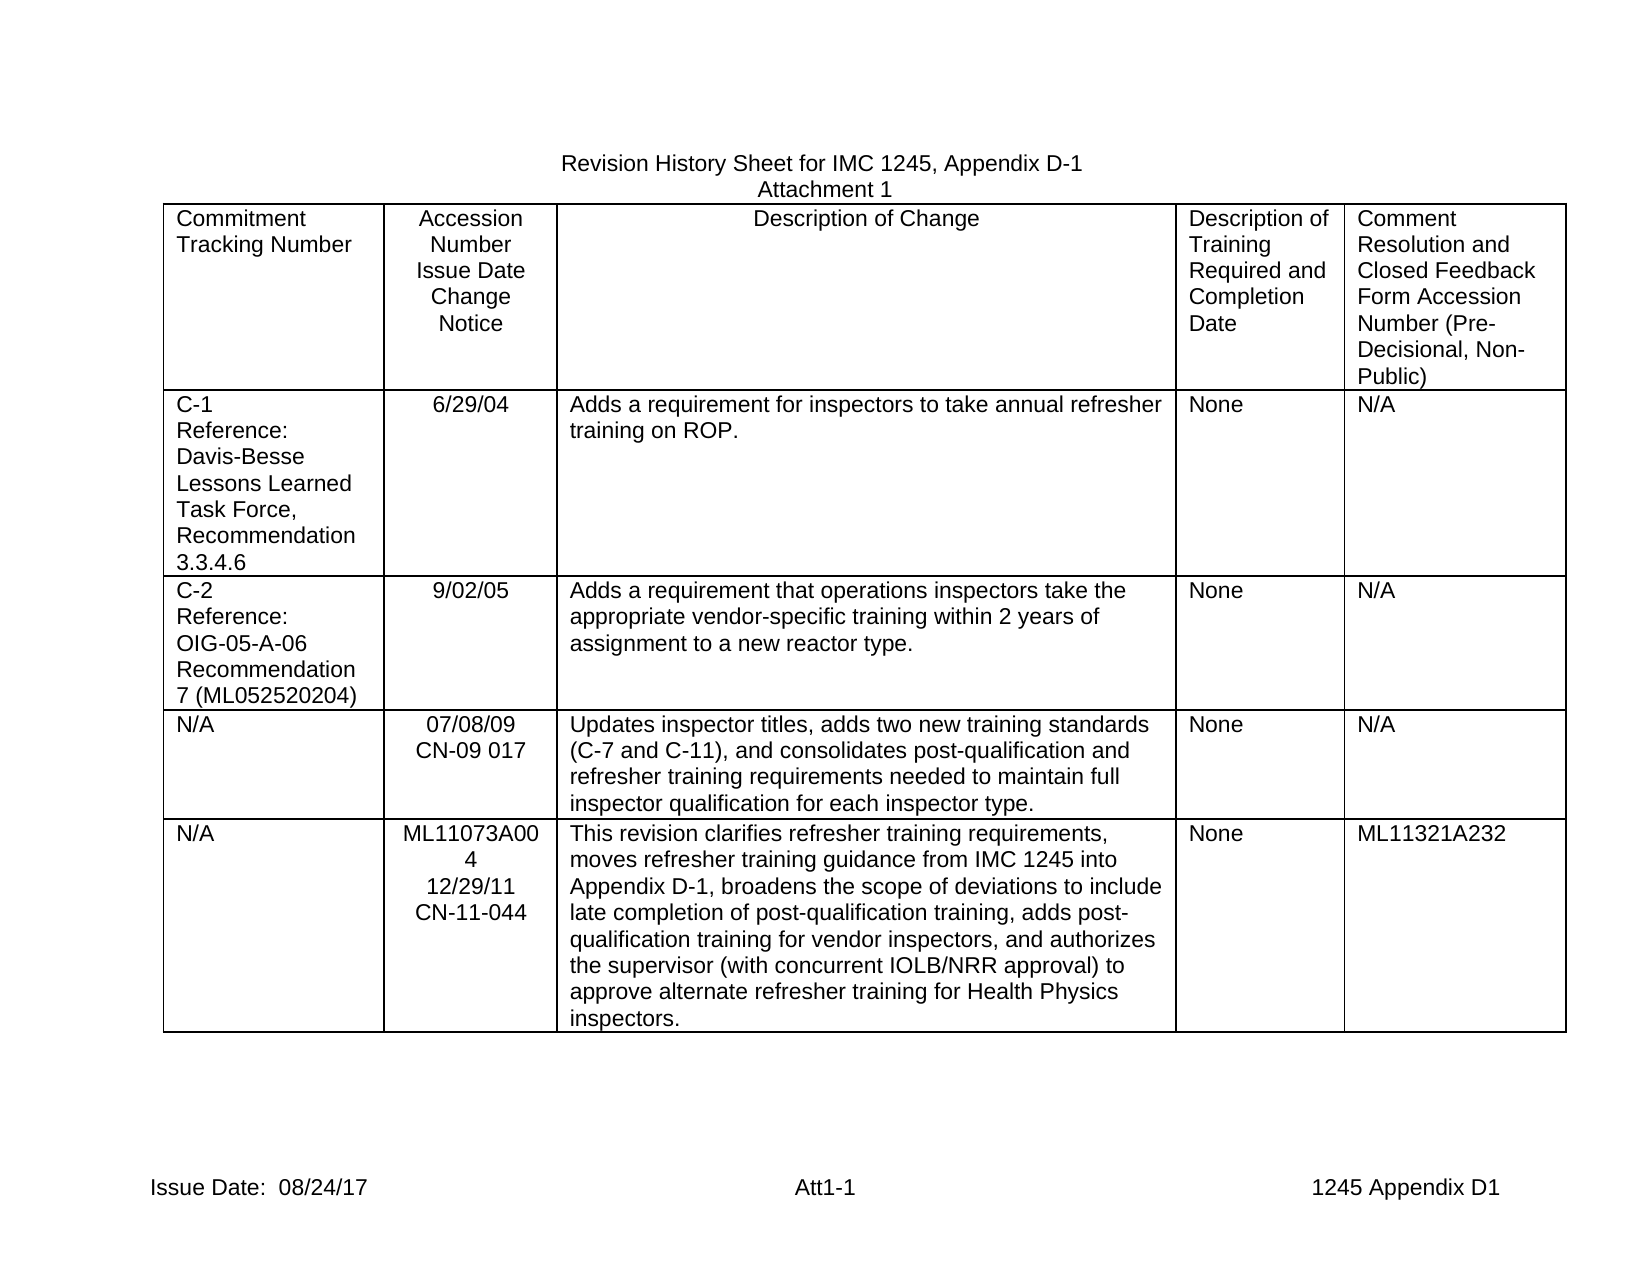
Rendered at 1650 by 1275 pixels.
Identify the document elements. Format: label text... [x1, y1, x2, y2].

table_cell N/A [1345, 577, 1565, 709]
table_cell C-1 Reference: Davis-Besse Lessons Learned Task Force, Recommendation 3.3.4.6 [164, 391, 383, 575]
table_cell Updates inspector titles, adds two new training standards (C-7 and C-11), and consolidates post-qualification and refresher training requirements needed to maintain full inspector qualification for each inspector type. [558, 711, 1175, 818]
table_cell None [1177, 711, 1344, 818]
text Revision History Sheet for IMC 1245, Appendix D-1 [150, 150, 1500, 176]
table_cell N/A [164, 820, 383, 1031]
table_cell 6/29/04 [385, 391, 556, 575]
table_cell C-2 Reference: OIG-05-A-06 Recommendation 7 (ML052520204) [164, 577, 383, 709]
table_cell 07/08/09 CN-09 017 [385, 711, 556, 818]
table_cell None [1177, 391, 1344, 575]
table_cell This revision clarifies refresher training requirements, moves refresher training guidance from IMC 1245 into Appendix D-1, broadens the scope of deviations to include late completion of post-qualification training, adds post-qualification training for vendor inspectors, and authorizes the supervisor (with concurrent IOLB/NRR approval) to approve alternate refresher training for Health Physics inspectors. [558, 820, 1175, 1031]
table_cell 9/02/05 [385, 577, 556, 709]
table_cell None [1177, 820, 1344, 1031]
table_header Accession Number Issue Date Change Notice [385, 205, 556, 389]
table_cell N/A [164, 711, 383, 818]
table_header Description of Change [558, 205, 1175, 389]
table_cell N/A [1345, 391, 1565, 575]
table_cell Adds a requirement that operations inspectors take the appropriate vendor-specific training within 2 years of assignment to a new reactor type. [558, 577, 1175, 709]
table_cell N/A [1345, 711, 1565, 818]
table_header Description of Training Required and Completion Date [1177, 205, 1344, 389]
table_header Comment Resolution and Closed Feedback Form Accession Number (Pre-Decisional, Non-Public) [1345, 205, 1565, 389]
table_cell Adds a requirement for inspectors to take annual refresher training on ROP. [558, 391, 1175, 575]
table_cell ML11321A232 [1345, 820, 1565, 1031]
table_cell None [1177, 577, 1344, 709]
text Attachment 1 [150, 176, 1500, 203]
table_cell ML11073A004 12/29/11 CN-11-044 [385, 820, 556, 1031]
table_header Commitment Tracking Number [164, 205, 383, 389]
